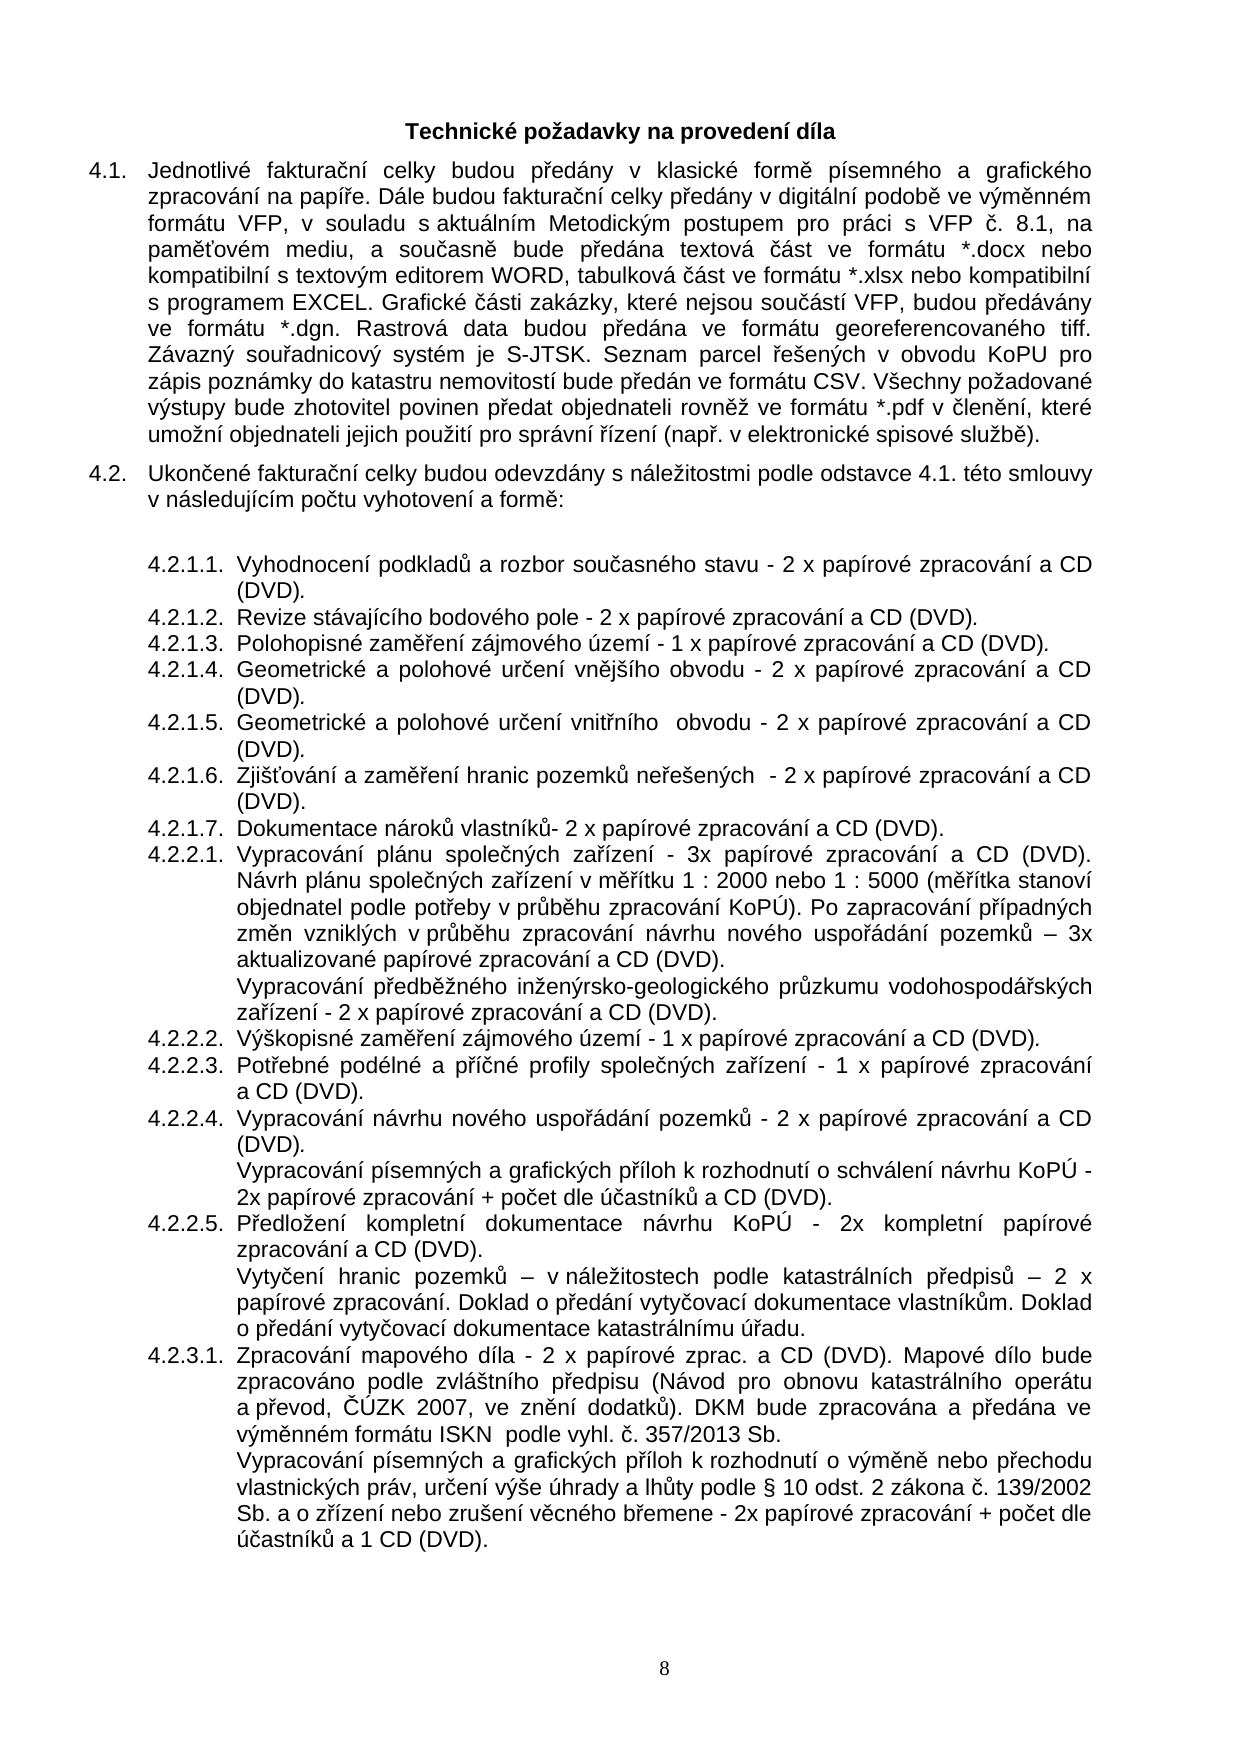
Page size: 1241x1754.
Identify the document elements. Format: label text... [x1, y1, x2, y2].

list Revize stávajícího bodového pole - 2 x papírové zpracování a CD (DVD). [148, 604, 1092, 630]
list Dokumentace nároků vlastníků- 2 x papírové zpracování a CD (DVD). [148, 814, 1092, 841]
list Jednotlivé fakturační celky budou předány v klasické formě písemného a grafického zpracování na papíře. Dále budou fakturační celky předány v digitální podobě ve výměnném formátu VFP, v souladu s aktuálním Metodickým postupem pro práci s VFP č. 8.1, na paměťovém mediu, a současně bude předána textová část ve formátu *.docx nebo kompatibilní s textovým editorem WORD, tabulková část ve formátu *.xlsx nebo kompatibilní s programem EXCEL. Grafické části zakázky, které nejsou součástí VFP, budou předávány ve formátu *.dgn. Rastrová data budou předána ve formátu georeferencovaného tiff. Závazný souřadnicový systém je S-JTSK. Seznam parcel řešených v obvodu KoPU pro zápis poznámky do katastru nemovitostí bude předán ve formátu CSV. Všechny požadované výstupy bude zhotovitel povinen předat objednateli rovněž ve formátu *.pdf v členění, které umožní objednateli jejich použití pro správní řízení (např. v elektronické spisové službě). [89, 157, 1092, 447]
text Vytyčení hranic pozemků – v náležitostech podle katastrálních předpisů – 2 x papírové zpracování. Doklad o předání vytyčovací dokumentace vlastníkům. Doklad o předání vytyčovací dokumentace katastrálnímu úřadu. [148, 1263, 1092, 1342]
text Vypracování písemných a grafických příloh k rozhodnutí o výměně nebo přechodu vlastnických práv, určení výše úhrady a lhůty podle § 10 odst. 2 zákona č. 139/2002 Sb. a o zřízení nebo zrušení věcného břemene - 2x papírové zpracování + počet dle účastníků a 1 CD (DVD). [236, 1447, 1092, 1552]
list Geometrické a polohové určení vnějšího obvodu - 2 x papírové zpracování a CD (DVD). [148, 656, 1092, 709]
text Vypracování písemných a grafických příloh k rozhodnutí o schválení návrhu KoPÚ - 2x papírové zpracování + počet dle účastníků a CD (DVD). [236, 1157, 1092, 1210]
text Vypracování předběžného inženýrsko-geologického průzkumu vodohospodářských zařízení - 2 x papírové zpracování a CD (DVD). [148, 973, 1092, 1025]
list Výškopisné zaměření zájmového území - 1 x papírové zpracování a CD (DVD). [148, 1025, 1092, 1052]
list Ukončené fakturační celky budou odevzdány s náležitostmi podle odstavce 4.1. této smlouvy v následujícím počtu vyhotovení a formě: [89, 459, 1092, 512]
list Zpracování mapového díla - 2 x papírové zprac. a CD (DVD). Mapové dílo bude zpracováno podle zvláštního předpisu (Návod pro obnovu katastrálního operátu a převod, ČÚZK 2007, ve znění dodatků). DKM bude zpracována a předána ve výměnném formátu ISKN podle vyhl. č. 357/2013 Sb. [148, 1342, 1092, 1447]
list Vypracování návrhu nového uspořádání pozemků - 2 x papírové zpracování a CD (DVD). [148, 1104, 1092, 1157]
list Vypracování plánu společných zařízení - 3x papírové zpracování a CD (DVD). Návrh plánu společných zařízení v měřítku 1 : 2000 nebo 1 : 5000 (měřítka stanoví objednatel podle potřeby v průběhu zpracování KoPÚ). Po zapracování případných změn vzniklých v průběhu zpracování návrhu nového uspořádání pozemků – 3x aktualizované papírové zpracování a CD (DVD). [148, 841, 1092, 973]
list Vyhodnocení podkladů a rozbor současného stavu - 2 x papírové zpracování a CD (DVD). [148, 551, 1092, 604]
list Potřebné podélné a příčné profily společných zařízení - 1 x papírové zpracování a CD (DVD). [148, 1052, 1092, 1104]
list Zjišťování a zaměření hranic pozemků neřešených - 2 x papírové zpracování a CD (DVD). [148, 762, 1092, 814]
list Předložení kompletní dokumentace návrhu KoPÚ - 2x kompletní papírové zpracování a CD (DVD). [148, 1210, 1092, 1263]
subtitle Technické požadavky na provedení díla [148, 118, 1092, 144]
list Geometrické a polohové určení vnitřního obvodu - 2 x papírové zpracování a CD (DVD). [148, 709, 1092, 762]
list Polohopisné zaměření zájmového území - 1 x papírové zpracování a CD (DVD). [148, 630, 1092, 656]
